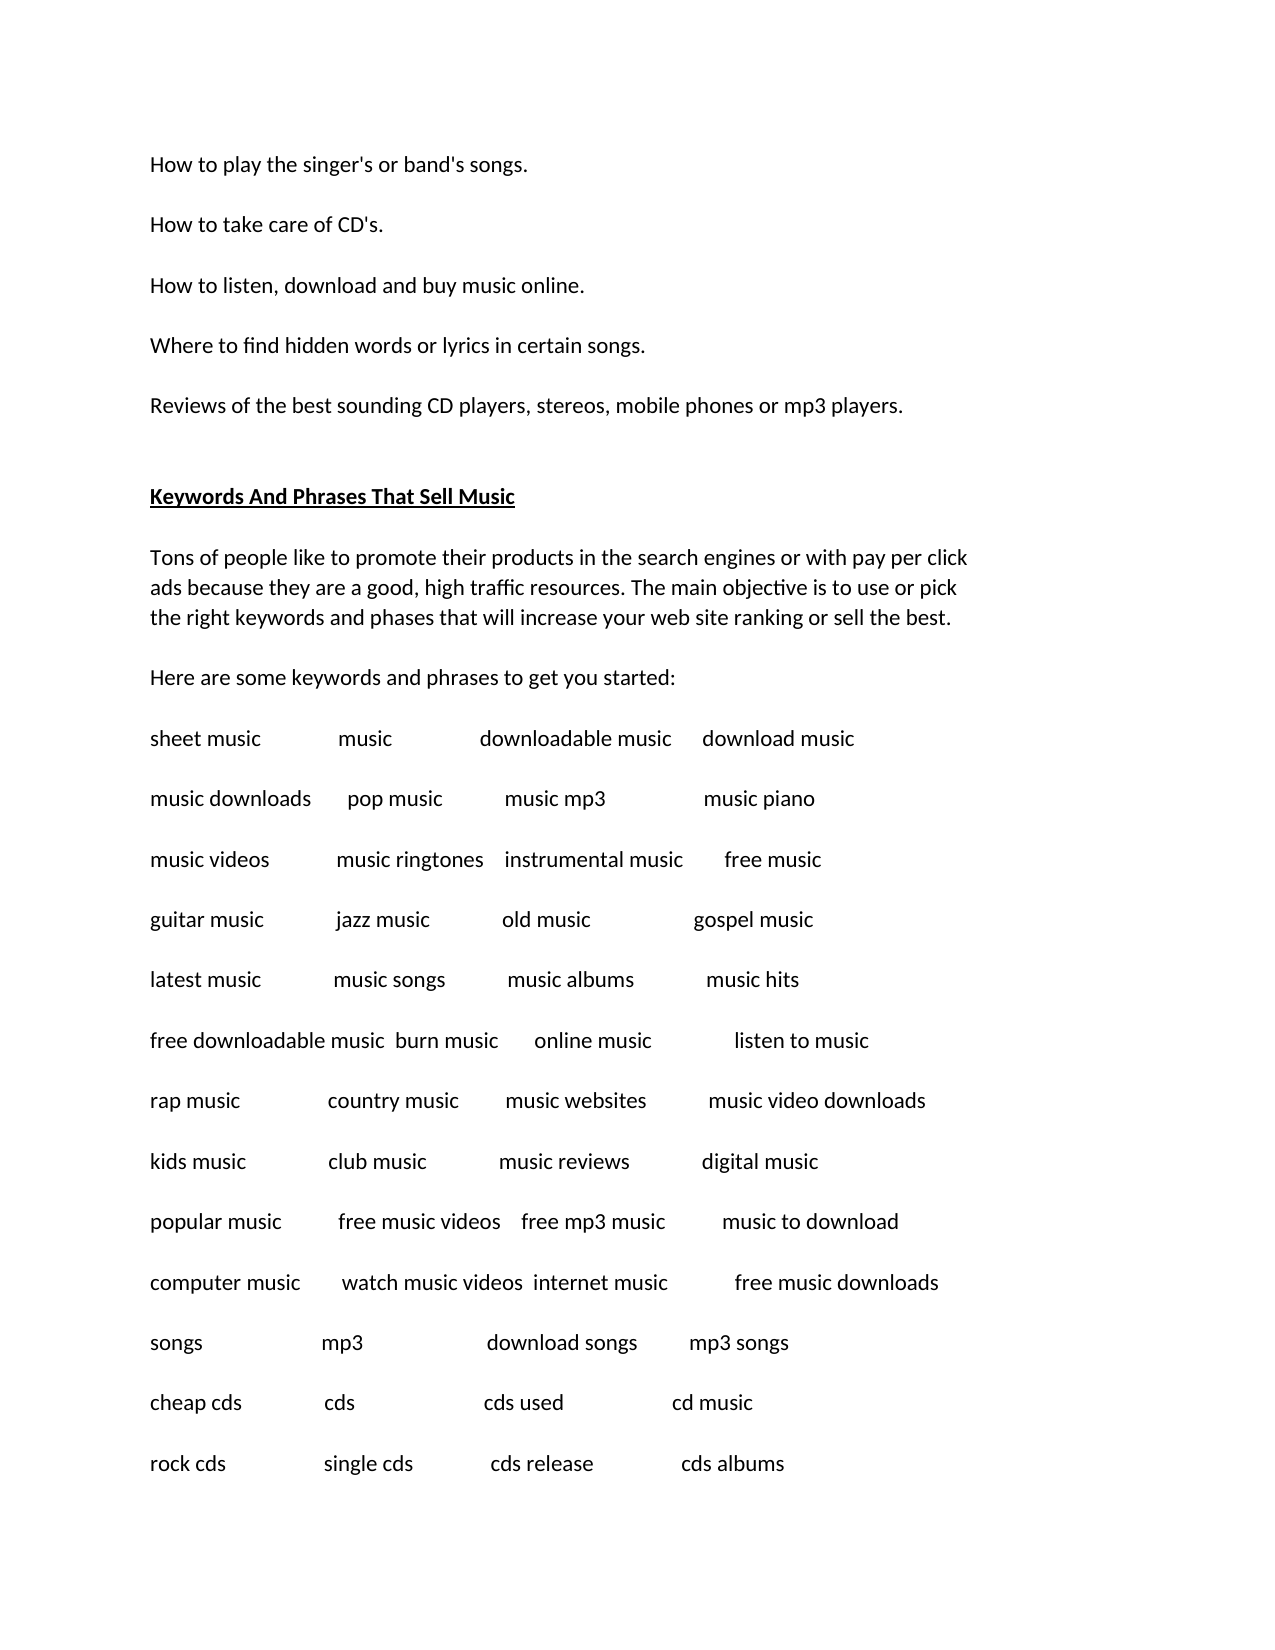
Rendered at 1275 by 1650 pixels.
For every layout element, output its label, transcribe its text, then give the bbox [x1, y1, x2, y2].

text rap music country music music websites music video downloads [150, 1086, 1125, 1114]
text guitar music jazz music old music gospel music [150, 905, 1125, 933]
text sheet music music downloadable music download music [150, 724, 1125, 752]
text kids music club music music reviews digital music [150, 1147, 1125, 1175]
text free downloadable music burn music online music listen to music [150, 1026, 1125, 1054]
text rock cds single cds cds release cds albums [150, 1449, 1125, 1477]
text music videos music ringtones instrumental music free music [150, 845, 1125, 873]
text Keywords And Phrases That Sell Music [150, 482, 1125, 510]
text How to play the singer's or band's songs. [150, 150, 1125, 178]
text the right keywords and phases that will increase your web site ranking or sell the best. [150, 603, 1125, 631]
text How to listen, download and buy music online. [150, 271, 1125, 299]
text Reviews of the best sounding CD players, stereos, mobile phones or mp3 players. [150, 392, 1125, 420]
text popular music free music videos free mp3 music music to download [150, 1207, 1125, 1235]
text Tons of people like to promote their products in the search engines or with pay per click [150, 543, 1125, 571]
text ads because they are a good, high traffic resources. The main objective is to use or pick [150, 573, 1125, 601]
text computer music watch music videos internet music free music downloads [150, 1268, 1125, 1296]
text cheap cds cds cds used cd music [150, 1388, 1125, 1417]
text music downloads pop music music mp3 music piano [150, 784, 1125, 812]
text How to take care of CD's. [150, 210, 1125, 238]
text Here are some keywords and phrases to get you started: [150, 663, 1125, 692]
text latest music music songs music albums music hits [150, 966, 1125, 994]
text Where to find hidden words or lyrics in certain songs. [150, 331, 1125, 359]
text songs mp3 download songs mp3 songs [150, 1328, 1125, 1356]
